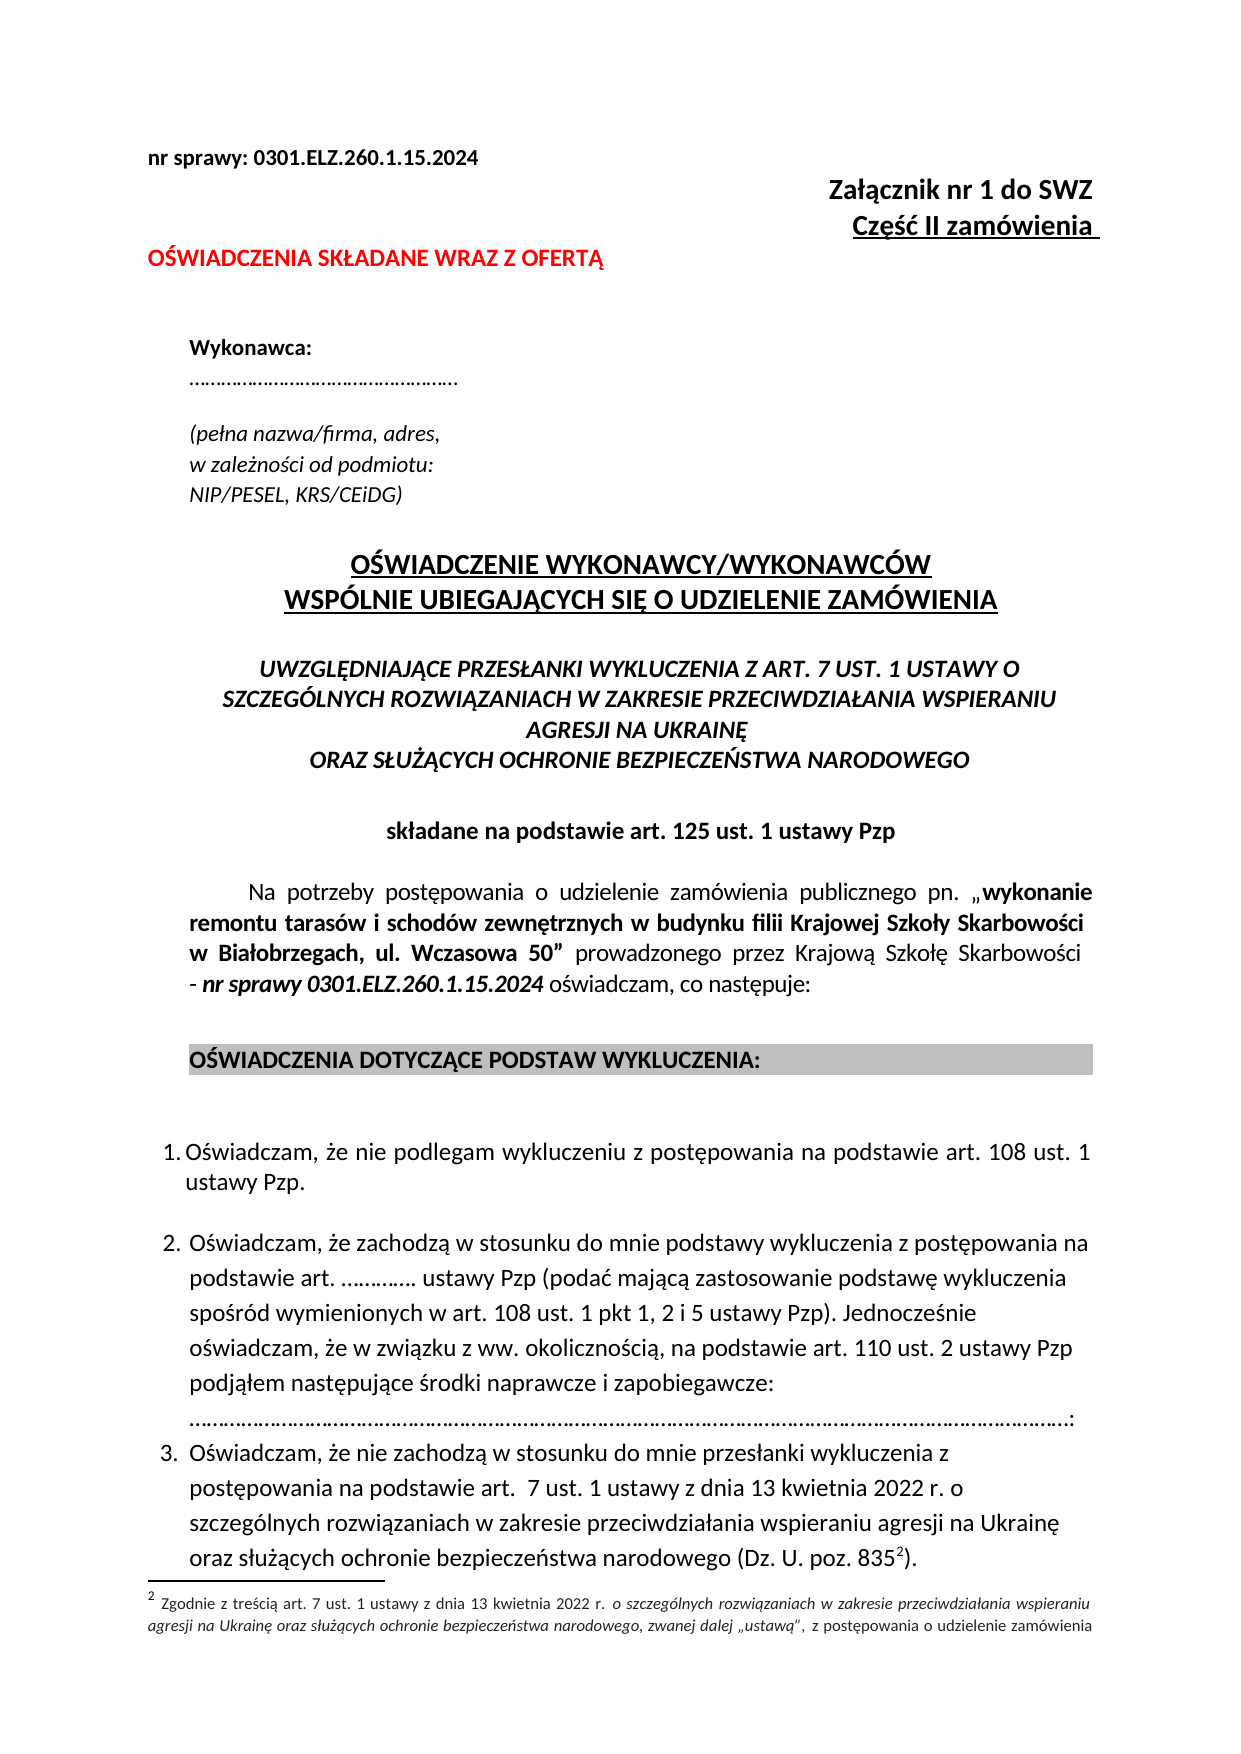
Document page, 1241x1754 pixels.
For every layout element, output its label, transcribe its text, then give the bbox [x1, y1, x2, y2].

list Oświadczam, że nie podlegam wykluczeniu z postępowania na podstawie art. 108 ust. 1 ustawy Pzp. [162, 1136, 1093, 1197]
text Wykonawca: [189, 333, 1093, 361]
text Część II zamówienia [148, 207, 1093, 242]
text OŚWIADCZENIA SKŁADANE WRAZ Z OFERTĄ [148, 242, 1093, 273]
text UWZGLĘDNIAJĄCE PRZESŁANKI WYKLUCZENIA Z ART. 7 UST. 1 USTAWY O SZCZEGÓLNYCH ROZWIĄZANIACH W ZAKRESIE PRZECIWDZIAŁANIA WSPIERANIU AGRESJI NA UKRAINĘ ORAZ SŁUŻĄCYCH OCHRONIE BEZPIECZEŃSTWA NARODOWEGO [189, 653, 1093, 775]
text OŚWIADCZENIE WYKONAWCY/WYKONAWCÓW [189, 546, 1093, 581]
list Oświadczam, że nie zachodzą w stosunku do mnie przesłanki wykluczenia z postępowania na podstawie art. 7 ust. 1 ustawy z dnia 13 kwietnia 2022 r. o szczególnych rozwiązaniach w zakresie przeciwdziałania wspieraniu agresji na Ukrainę oraz służących ochronie bezpieczeństwa narodowego (Dz. U. poz. 835). [159, 1437, 1093, 1573]
text WSPÓLNIE UBIEGAJĄCYCH SIĘ O UDZIELENIE ZAMÓWIENIA [189, 581, 1093, 617]
list Oświadczam, że zachodzą w stosunku do mnie podstawy wykluczenia z postępowania na podstawie art. …………. ustawy Pzp (podać mającą zastosowanie podstawę wykluczenia spośród wymienionych w art. 108 ust. 1 pkt 1, 2 i 5 ustawy Pzp). Jednocześnie oświadczam, że w związku z ww. okolicznością, na podstawie art. 110 ust. 2 ustawy Pzp podjąłem następujące środki naprawcze i zapobiegawcze: ………………………………………………………………………………………………………………………………………: [162, 1227, 1093, 1433]
text (pełna nazwa/firma, adres, w zależności od podmiotu: NIP/PESEL, KRS/CEiDG) [189, 419, 472, 508]
text Na potrzeby postępowania o udzielenie zamówienia publicznego pn. „wykonanie remontu tarasów i schodów zewnętrznych w budynku filii Krajowej Szkoły Skarbowości w Białobrzegach, ul. Wczasowa 50” prowadzonego przez Krajową Szkołę Skarbowości - nr sprawy 0301.ELZ.260.1.15.2024 oświadczam, co następuje: [189, 877, 1093, 999]
text nr sprawy: 0301.ELZ.260.1.15.2024 [148, 143, 1093, 171]
text …………………………………………… [189, 363, 472, 392]
text OŚWIADCZENIA DOTYCZĄCE PODSTAW WYKLUCZENIA: [189, 1044, 1093, 1075]
text składane na podstawie art. 125 ust. 1 ustawy Pzp [189, 816, 1093, 846]
text Załącznik nr 1 do SWZ [148, 171, 1093, 207]
